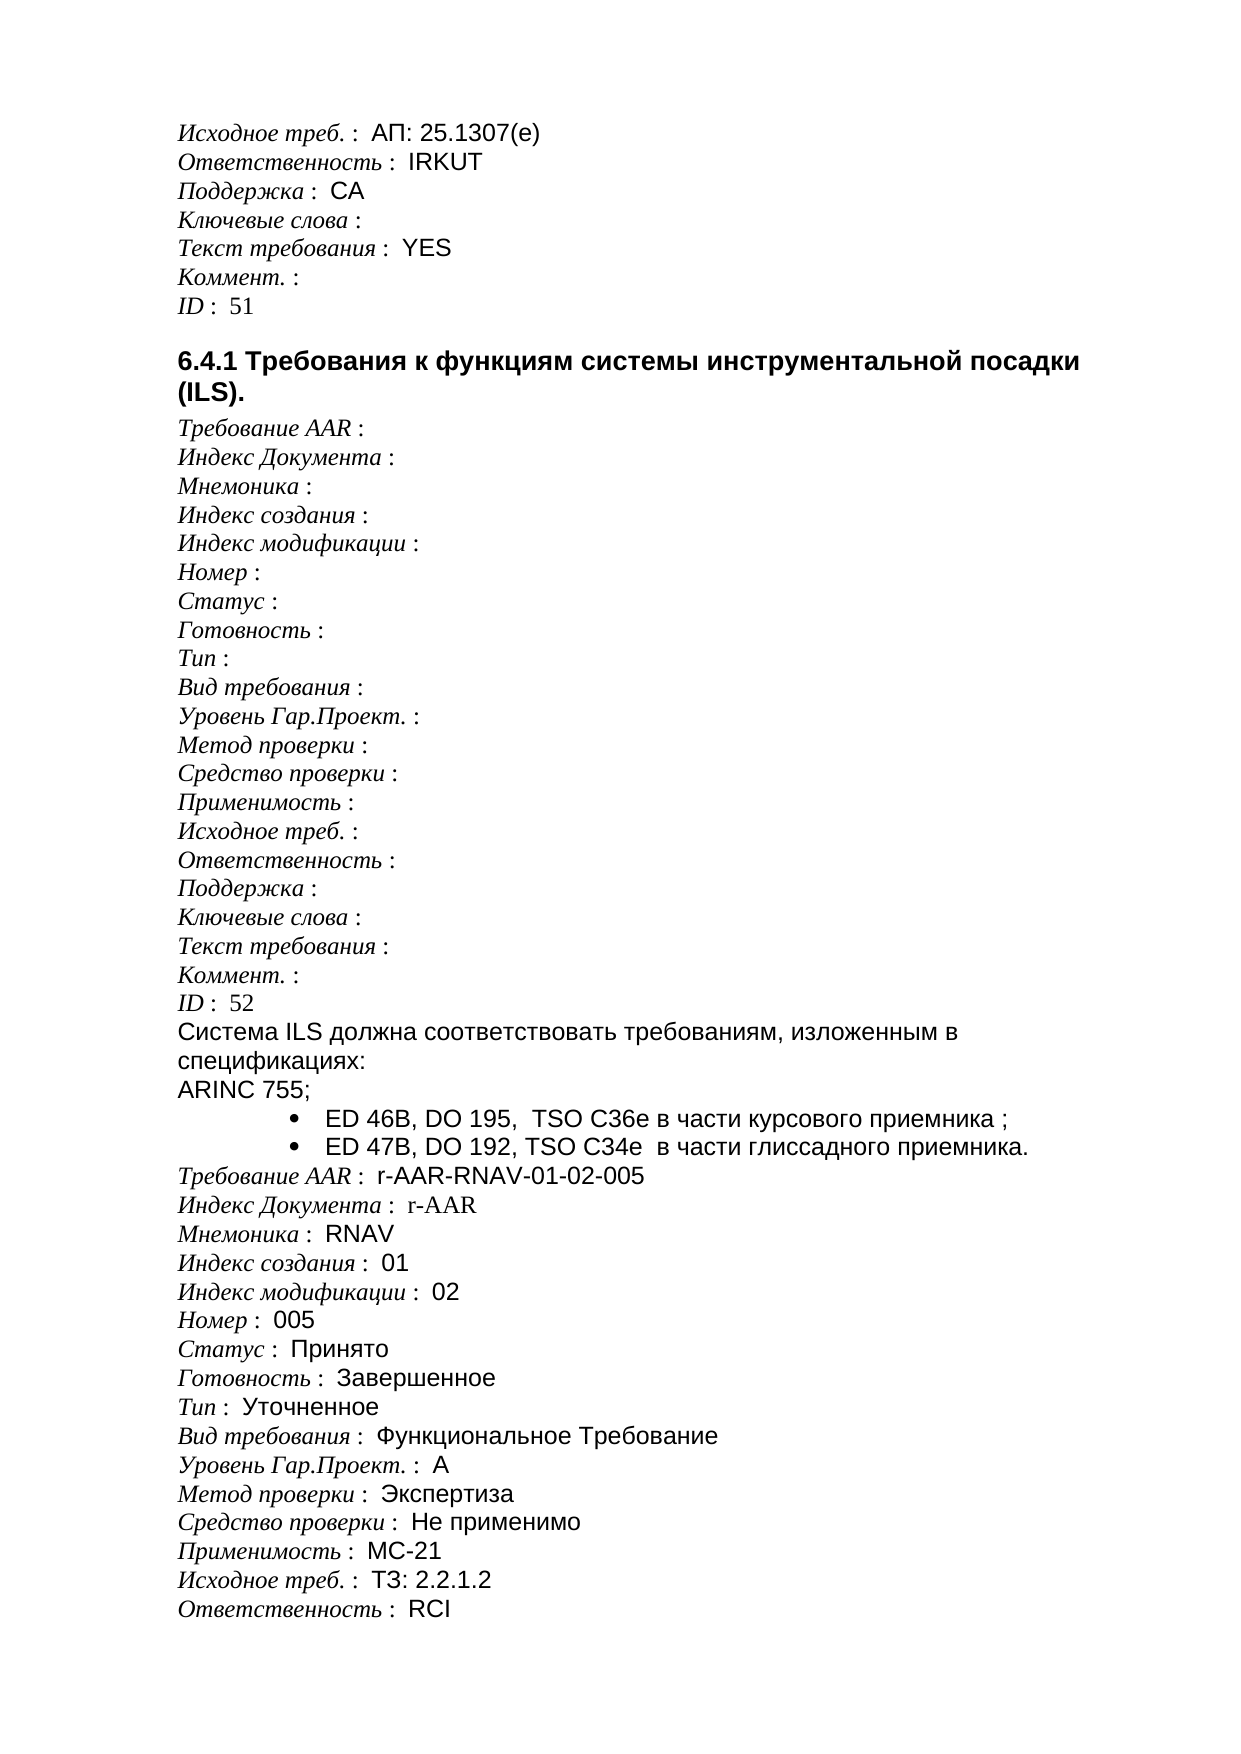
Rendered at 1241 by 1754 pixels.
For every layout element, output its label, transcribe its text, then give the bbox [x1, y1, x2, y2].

text Вид требования : [177, 672, 1152, 701]
text Статус : [177, 586, 1152, 615]
text Средство проверки : Не применимо [177, 1507, 1152, 1536]
text Индекс создания : 01 [177, 1248, 1152, 1277]
text Текст требования : YES [177, 233, 1152, 262]
text Ключевые слова : [177, 902, 1152, 931]
text Поддержка : [177, 873, 1152, 902]
text Тип : [177, 643, 1152, 672]
text Мнемоника : [177, 471, 1152, 500]
text Исходное треб. : ТЗ: 2.2.1.2 [177, 1565, 1152, 1594]
text Метод проверки : Экспертиза [177, 1478, 1152, 1507]
text Исходное треб. : [177, 816, 1152, 845]
text Применимость : MC-21 [177, 1536, 1152, 1565]
text Ответственность : IRKUT [177, 147, 1152, 176]
text Коммент. : [177, 960, 1152, 988]
text ARINC 755; [177, 1075, 1152, 1103]
text Уровень Гар.Проект. : A [177, 1450, 1152, 1478]
text Статус : Принято [177, 1334, 1152, 1363]
text Индекс модификации : [177, 528, 1152, 557]
text Индекс Документа : [177, 442, 1152, 471]
text Текст требования : [177, 931, 1152, 960]
text Ответственность : RCI [177, 1594, 1152, 1623]
text Тип : Уточненное [177, 1392, 1152, 1421]
text Ответственность : [177, 845, 1152, 873]
text ID : 52 [177, 988, 1152, 1017]
list ED 46B, DO 195, TSO C36e в части курсового приемника ; [290, 1103, 1152, 1132]
text Требование AAR : r-AAR-RNAV-01-02-005 [177, 1161, 1152, 1190]
text Индекс модификации : 02 [177, 1277, 1152, 1305]
text Ключевые слова : [177, 205, 1152, 233]
text Метод проверки : [177, 730, 1152, 758]
text ID : 51 [177, 291, 1152, 320]
text Номер : [177, 557, 1152, 586]
text Мнемоника : RNAV [177, 1219, 1152, 1248]
text Исходное треб. : АП: 25.1307(е) [177, 118, 1152, 147]
text Система ILS должна соответствовать требованиям, изложенным в спецификациях: [177, 1017, 1152, 1075]
text Требование AAR : [177, 413, 1152, 442]
text Готовность : [177, 615, 1152, 643]
list ED 47B, DO 192, TSO C34e в части глиссадного приемника. [290, 1132, 1152, 1161]
text Поддержка : СA [177, 176, 1152, 205]
text Применимость : [177, 787, 1152, 816]
subtitle 6.4.1 Требования к функциям системы инструментальной посадки (ILS). [177, 345, 1152, 407]
text Уровень Гар.Проект. : [177, 701, 1152, 730]
text Коммент. : [177, 262, 1152, 291]
text Индекс Документа : r-AAR [177, 1190, 1152, 1219]
text Индекс создания : [177, 500, 1152, 528]
text Готовность : Завершенное [177, 1363, 1152, 1392]
text Номер : 005 [177, 1305, 1152, 1334]
text Средство проверки : [177, 758, 1152, 787]
text Вид требования : Функциональное Требование [177, 1421, 1152, 1450]
